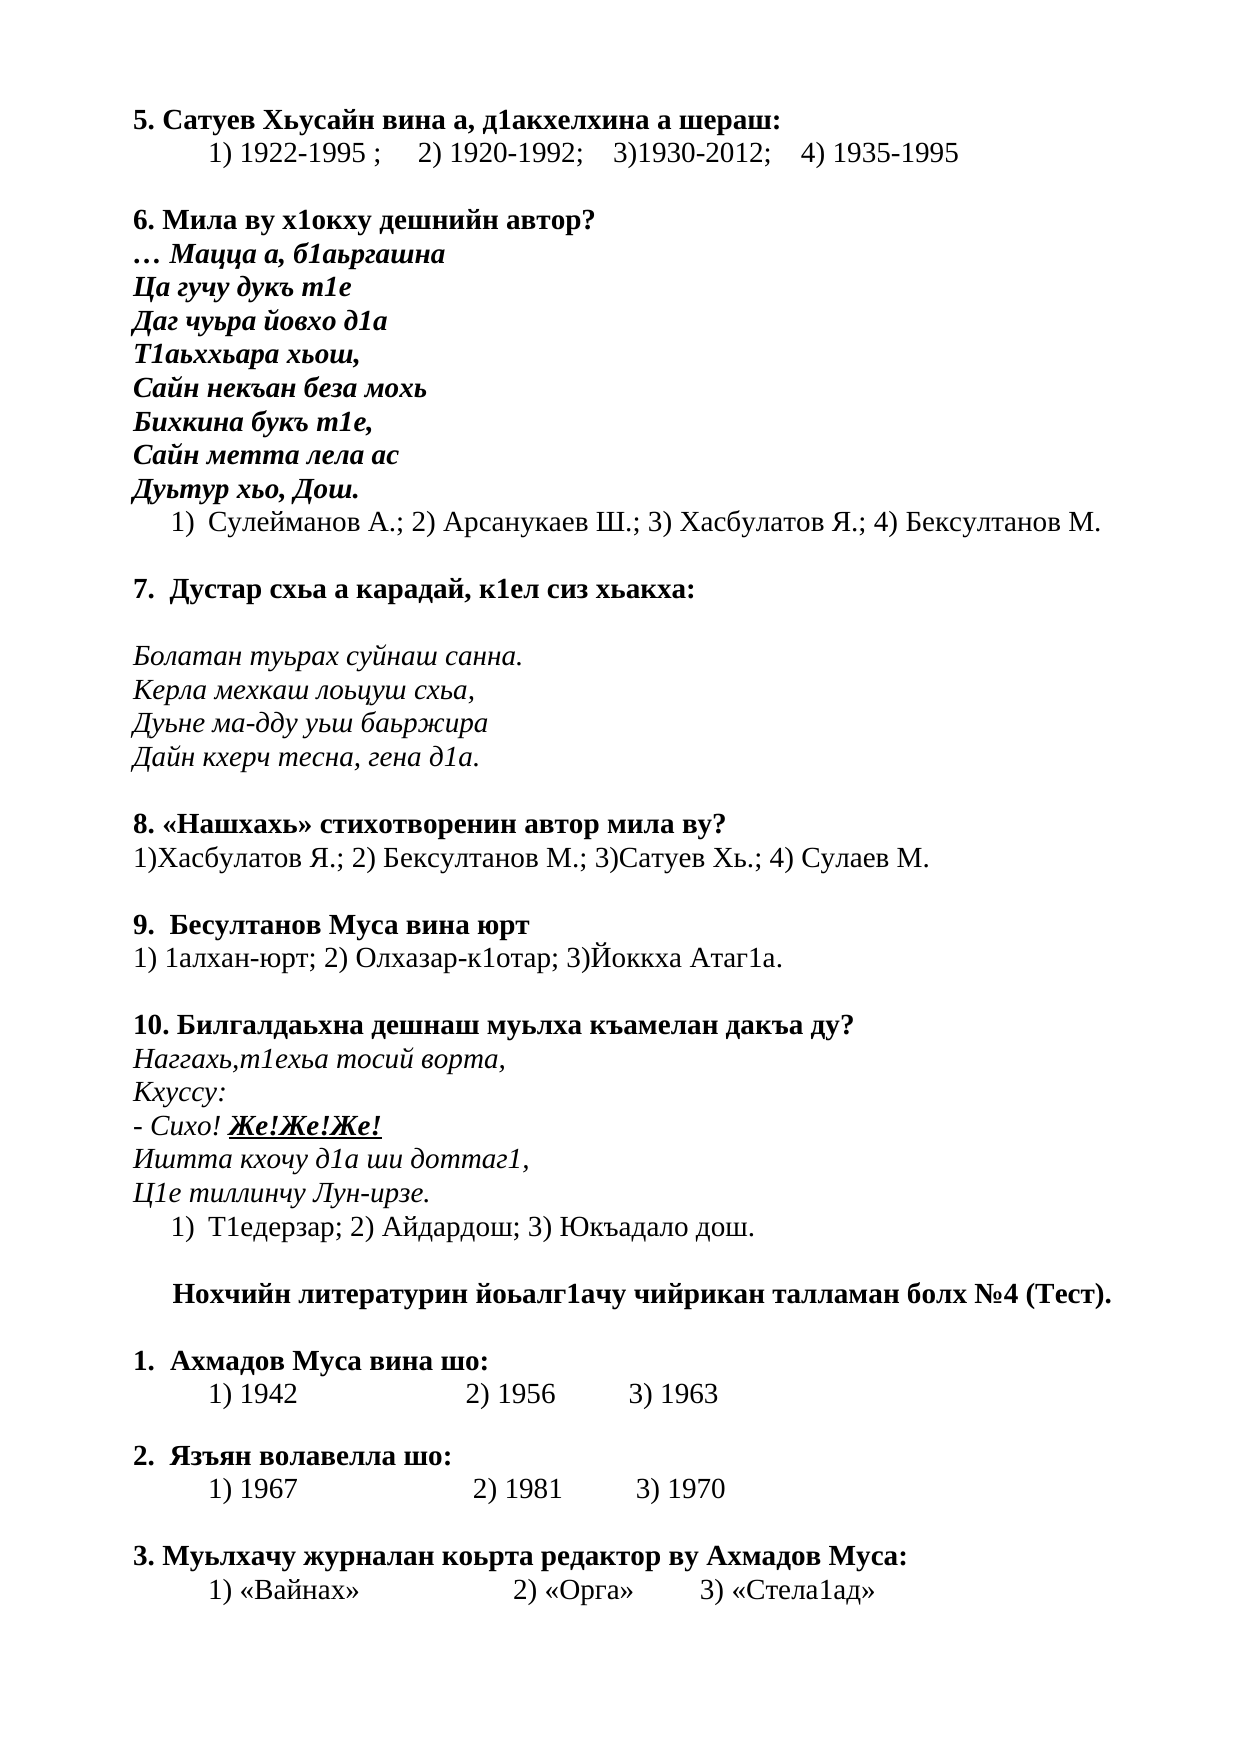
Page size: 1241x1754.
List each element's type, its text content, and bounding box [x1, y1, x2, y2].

text Болатан туьрах суйнаш санна. [133, 638, 1152, 672]
list Сулейманов А.; 2) Арсанукаев Ш.; 3) Хасбулатов Я.; 4) Бексултанов М. [170, 504, 1152, 538]
text Кхуссу: [133, 1074, 1152, 1108]
text 10. Билгалдаьхна дешнаш муьлха къамелан дакъа ду? [133, 1007, 1152, 1041]
text Наггахь,т1ехьа тосий ворта, [133, 1041, 1152, 1074]
text Сайн некъан беза мохь [133, 370, 1152, 404]
text Т1аьххьара хьош, [133, 337, 1152, 370]
text Даг чуьра йовхо д1а [133, 303, 1152, 337]
text 1)Хасбулатов Я.; 2) Бексултанов М.; 3)Сатуев Хь.; 4) Сулаев М. [133, 840, 1152, 873]
text Дайн кхерч тесна, гена д1а. [133, 739, 1152, 773]
text Нохчийн литературин йоьалг1ачу чийрикан талламан болх №4 (Тест). [133, 1276, 1152, 1309]
text Ц1е тиллинчу Лун-ирзе. [133, 1175, 1152, 1209]
text Иштта кхочу д1а ши доттаг1, [133, 1142, 1152, 1175]
text Дуьне ма-дду уьш баьржира [133, 706, 1152, 739]
text 6. Мила ву х1окху дешнийн автор? [133, 202, 1152, 236]
text 1) 1922-1995 ; 2) 1920-1992; 3)1930-2012; 4) 1935-1995 [208, 135, 1152, 169]
text Ца гучу дукъ т1е [133, 269, 1152, 303]
text Сайн метта лела ас [133, 437, 1152, 471]
text 5. Сатуев Хьусайн вина а, д1акхелхина а шераш: [133, 102, 1152, 135]
text 1) «Вайнах» 2) «Орга» 3) «Стела1ад» [208, 1572, 1152, 1606]
text - Сихо! Же!Же!Же! [133, 1108, 1152, 1142]
list Ахмадов Муса вина шо: [133, 1343, 1152, 1376]
list Т1едерзар; 2) Айдардош; 3) Юкъадало дош. [170, 1209, 1152, 1242]
text Керла мехкаш лоьцуш схьа, [133, 672, 1152, 706]
text 1) 1942 2) 1956 3) 1963 [208, 1376, 1152, 1410]
text … Мацца а, б1аьргашна [133, 236, 1152, 269]
text 3. Муьлхачу журналан коьрта редактор ву Ахмадов Муса: [133, 1538, 1152, 1572]
text 2. Язъян волавелла шо: [133, 1438, 1152, 1471]
text 9. Бесултанов Муса вина юрт [133, 907, 1152, 940]
text Дуьтур хьо, Дош. [133, 471, 1152, 504]
text 8. «Нашхахь» стихотворенин автор мила ву? [133, 806, 1152, 840]
text Бихкина букъ т1е, [133, 404, 1152, 437]
text 1) 1алхан-юрт; 2) Олхазар-к1отар; 3)Йоккха Атаг1а. [133, 940, 1152, 974]
text 7. Дустар схьа а карадай, к1ел сиз хьакха: [133, 571, 1152, 605]
text 1) 1967 2) 1981 3) 1970 [208, 1471, 1152, 1505]
